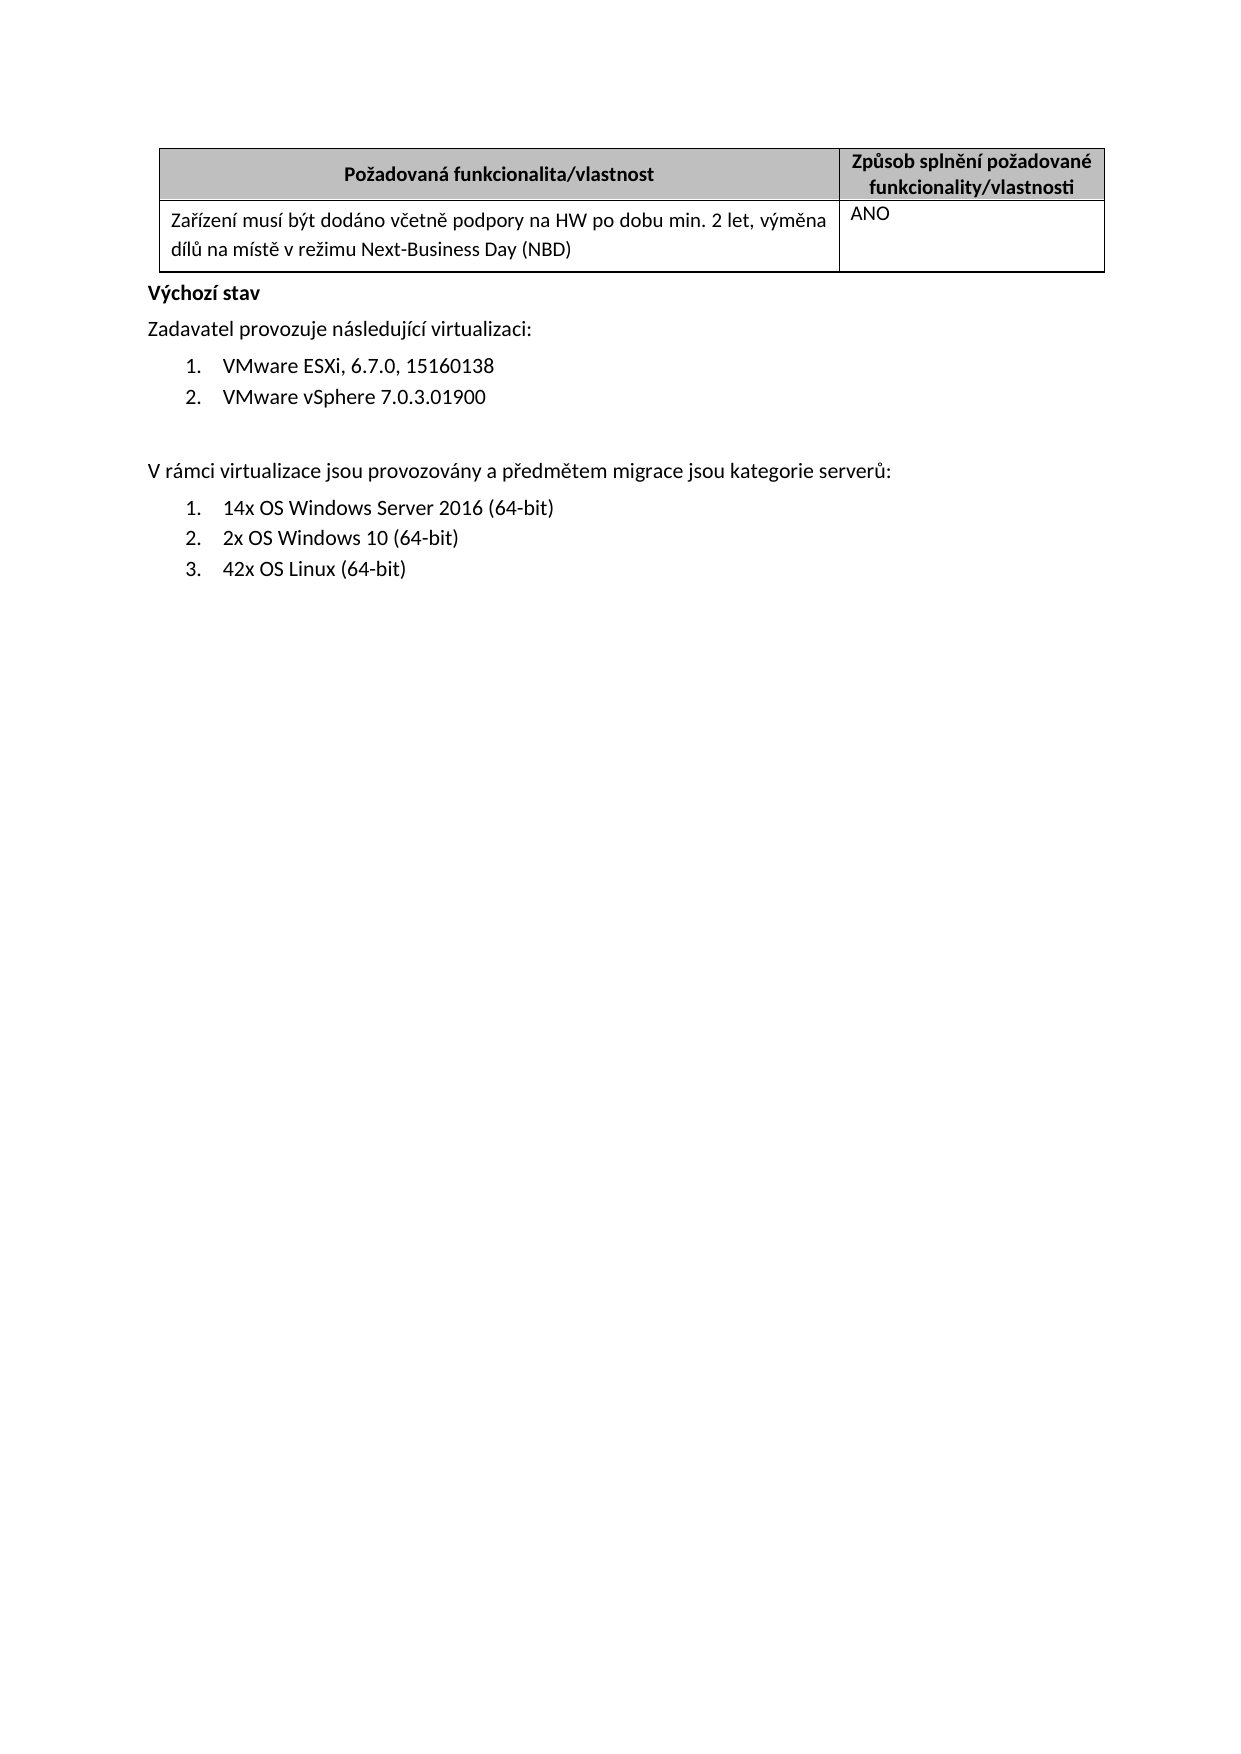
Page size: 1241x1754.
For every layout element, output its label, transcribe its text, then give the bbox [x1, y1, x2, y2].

list VMware vSphere 7.0.3.01900 [185, 383, 1092, 410]
text V rámci virtualizace jsou provozovány a předmětem migrace jsou kategorie serverů: [148, 457, 1092, 483]
table_cell ANO [840, 201, 1104, 271]
table_header Požadovaná funkcionalita/vlastnost [160, 149, 839, 199]
text Zadavatel provozuje následující virtualizaci: [148, 316, 1092, 342]
list 14x OS Windows Server 2016 (64-bit) [185, 494, 1092, 520]
text Výchozí stav [148, 279, 1092, 305]
table_cell Zařízení musí být dodáno včetně podpory na HW po dobu min. 2 let, výměna dílů na místě v režimu Next-Business Day (NBD) [160, 201, 839, 271]
list 42x OS Linux (64-bit) [185, 555, 1092, 582]
list 2x OS Windows 10 (64-bit) [185, 524, 1092, 551]
list VMware ESXi, 6.7.0, 15160138 [185, 352, 1092, 379]
table_header Způsob splnění požadované funkcionality/vlastnosti [840, 149, 1104, 199]
